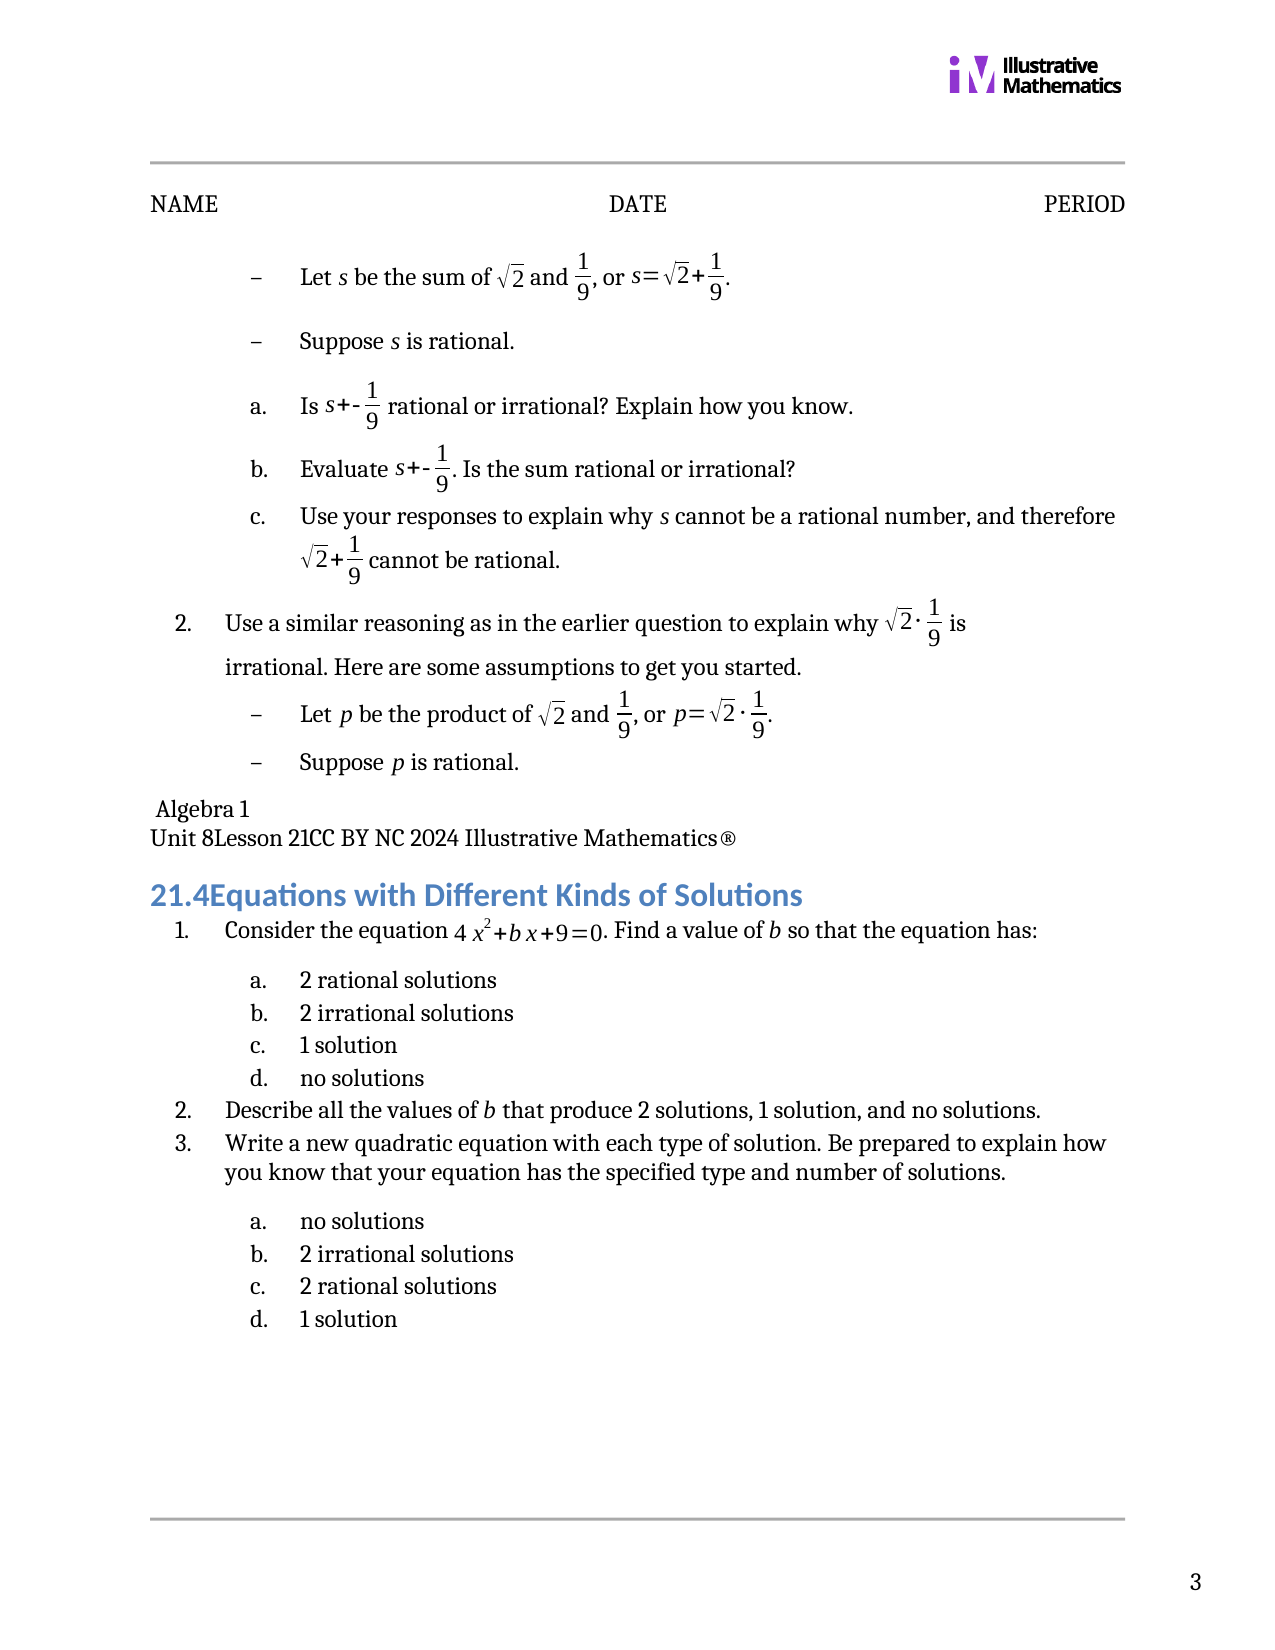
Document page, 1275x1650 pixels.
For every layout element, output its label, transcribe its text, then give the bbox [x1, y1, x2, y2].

list Let be the product of and , or . [250, 685, 1125, 744]
list Suppose is rational. [250, 327, 1125, 356]
list Write a new quadratic equation with each type of solution. Be prepared to explain how you know that your equation has the specified type and number of solutions. [175, 1129, 1125, 1186]
list no solutions [250, 1064, 1125, 1093]
list Let be the sum of and , or . [250, 247, 1125, 306]
list 2 rational solutions [250, 1272, 1125, 1301]
list Use a similar reasoning as in the earlier question to explain why is irrational. Here are some assumptions to get you started. [175, 594, 1125, 681]
list Consider the equation . Find a value of so that the equation has: [175, 914, 1125, 946]
text Algebra 1 Unit 8Lesson 21CC BY NC 2024 Illustrative Mathematics® [150, 795, 1125, 853]
list no solutions [250, 1207, 1125, 1236]
list 2 rational solutions [250, 966, 1125, 995]
subtitle 21.4Equations with Different Kinds of Solutions [150, 874, 1125, 914]
list 2 irrational solutions [250, 1240, 1125, 1268]
list 1 solution [250, 1031, 1125, 1060]
list Evaluate . Is the sum rational or irrational? [250, 439, 1125, 498]
list Use your responses to explain why cannot be a rational number, and therefore cannot be rational. [250, 502, 1125, 590]
list 1 solution [250, 1305, 1125, 1333]
list Suppose is rational. [250, 748, 1125, 777]
list Describe all the values of that produce 2 solutions, 1 solution, and no solutions. [175, 1096, 1125, 1125]
picture [949, 55, 1121, 93]
list Is rational or irrational? Explain how you know. [250, 377, 1125, 436]
list 2 irrational solutions [250, 999, 1125, 1028]
